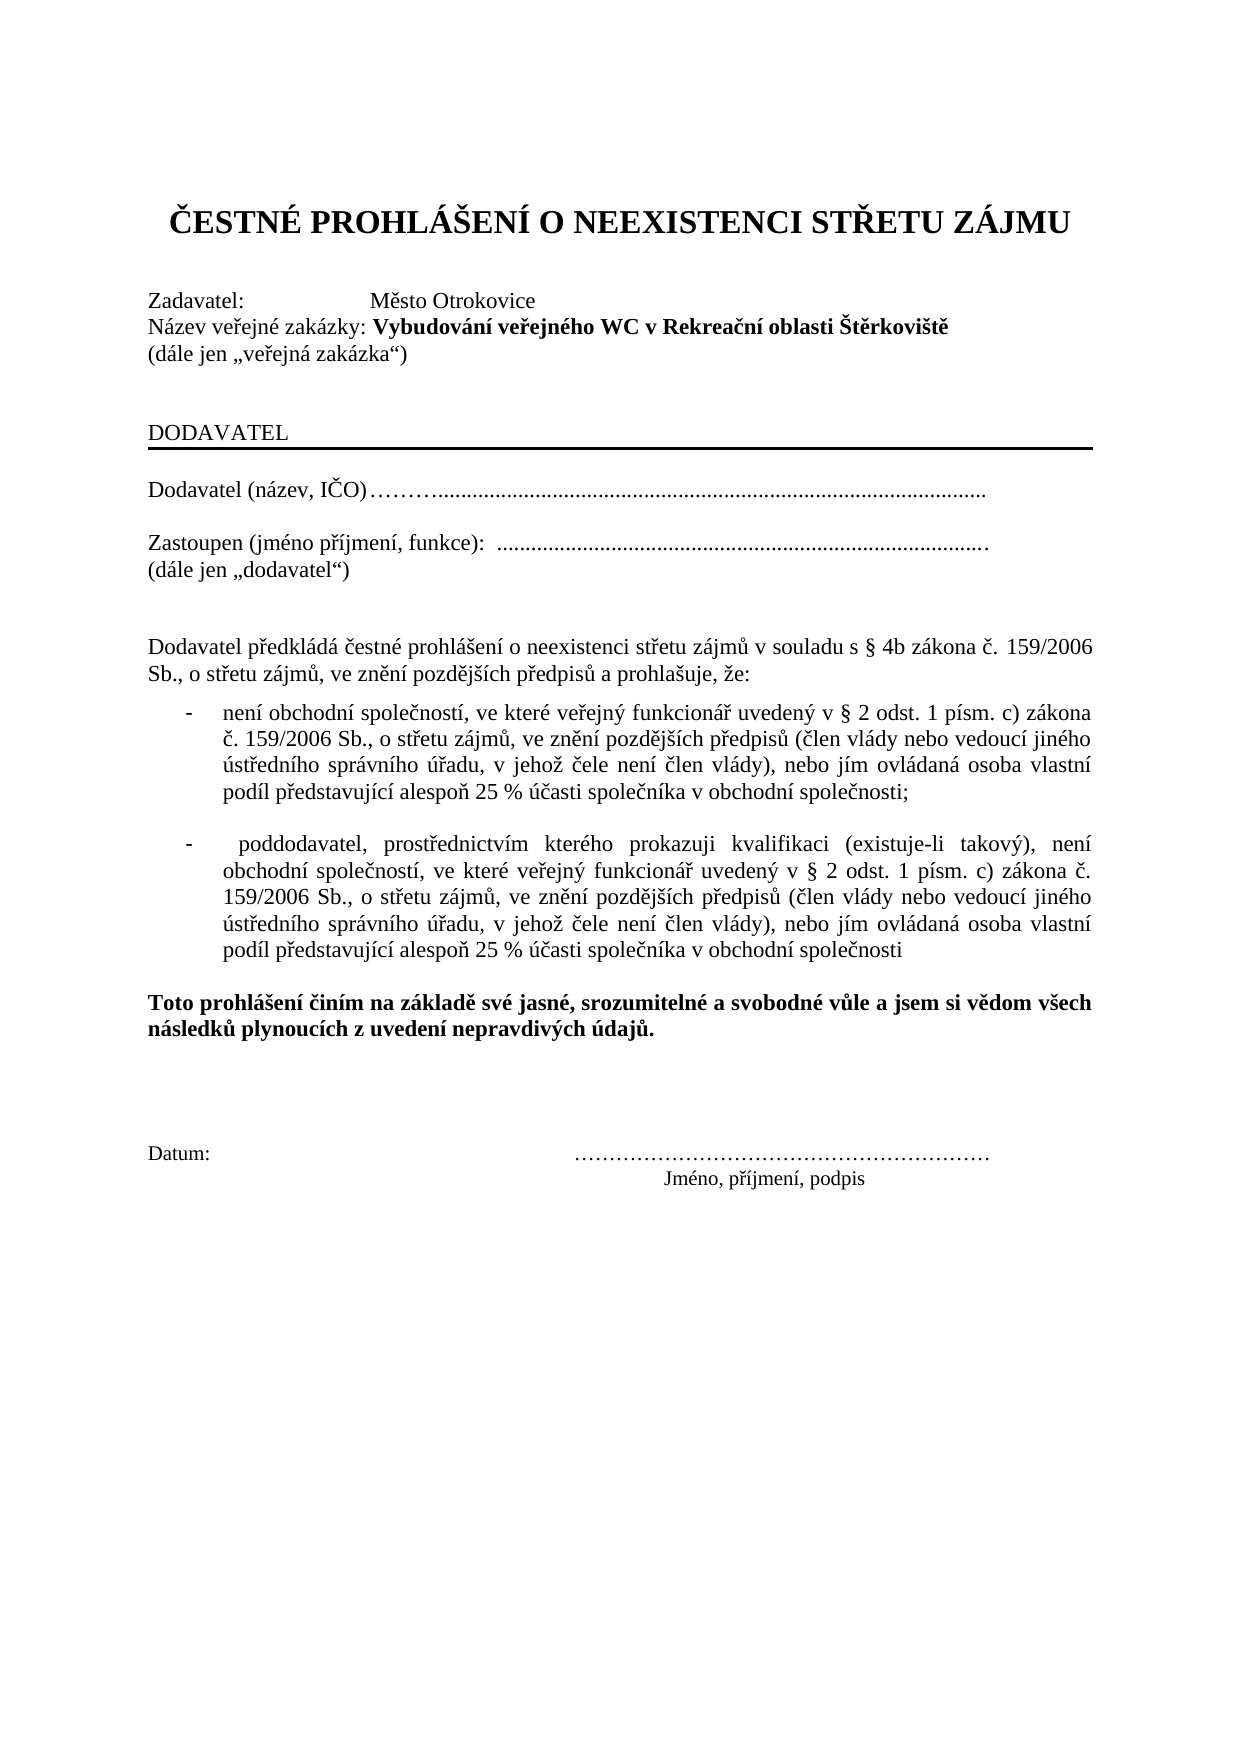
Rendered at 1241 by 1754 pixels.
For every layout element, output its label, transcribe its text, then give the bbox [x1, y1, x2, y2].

list není obchodní společností, ve které veřejný funkcionář uvedený v § 2 odst. 1 písm. c) zákona č. 159/2006 Sb., o střetu zájmů, ve znění pozdějších předpisů (člen vlády nebo vedoucí jiného ústředního správního úřadu, v jehož čele není člen vlády), nebo jím ovládaná osoba vlastní podíl představující alespoň 25 % účasti společníka v obchodní společnosti; [185, 698, 1093, 804]
text (dále jen „veřejná zakázka“) [148, 339, 1093, 366]
list poddodavatel, prostřednictvím kterého prokazuji kvalifikaci (existuje-li takový), není obchodní společností, ve které veřejný funkcionář uvedený v § 2 odst. 1 písm. c) zákona č. 159/2006 Sb., o střetu zájmů, ve znění pozdějších předpisů (člen vlády nebo vedoucí jiného ústředního správního úřadu, v jehož čele není člen vlády), nebo jím ovládaná osoba vlastní podíl představující alespoň 25 % účasti společníka v obchodní společnosti [185, 830, 1093, 962]
text Zastoupen (jméno příjmení, funkce): ...................................................................................... [148, 529, 1093, 556]
text Jméno, příjmení, podpis [590, 1165, 1196, 1189]
subtitle Datum: …………………………………………………… [148, 1140, 1093, 1165]
text Název veřejné zakázky: Vybudování veřejného WC v Rekreační oblasti Štěrkoviště [148, 313, 1093, 339]
text (dále jen „dodavatel“) [148, 556, 1093, 582]
text Dodavatel předkládá čestné prohlášení o neexistenci střetu zájmů v souladu s § 4b zákona č. 159/2006 Sb., o střetu zájmů, ve znění pozdějších předpisů a prohlašuje, že: [148, 633, 1093, 686]
text Zadavatel: Město Otrokovice [148, 287, 1093, 313]
subtitle ČESTNÉ PROHLÁŠENÍ O NEEXISTENCI STŘETU ZÁJMU [148, 214, 1093, 239]
text Dodavatel (název, IČO) ………................................................................................................ [148, 477, 1093, 503]
text Toto prohlášení činím na základě své jasné, srozumitelné a svobodné vůle a jsem si vědom všech následků plynoucích z uvedení nepravdivých údajů. [148, 989, 1093, 1041]
text DODAVATEL [148, 419, 1093, 447]
